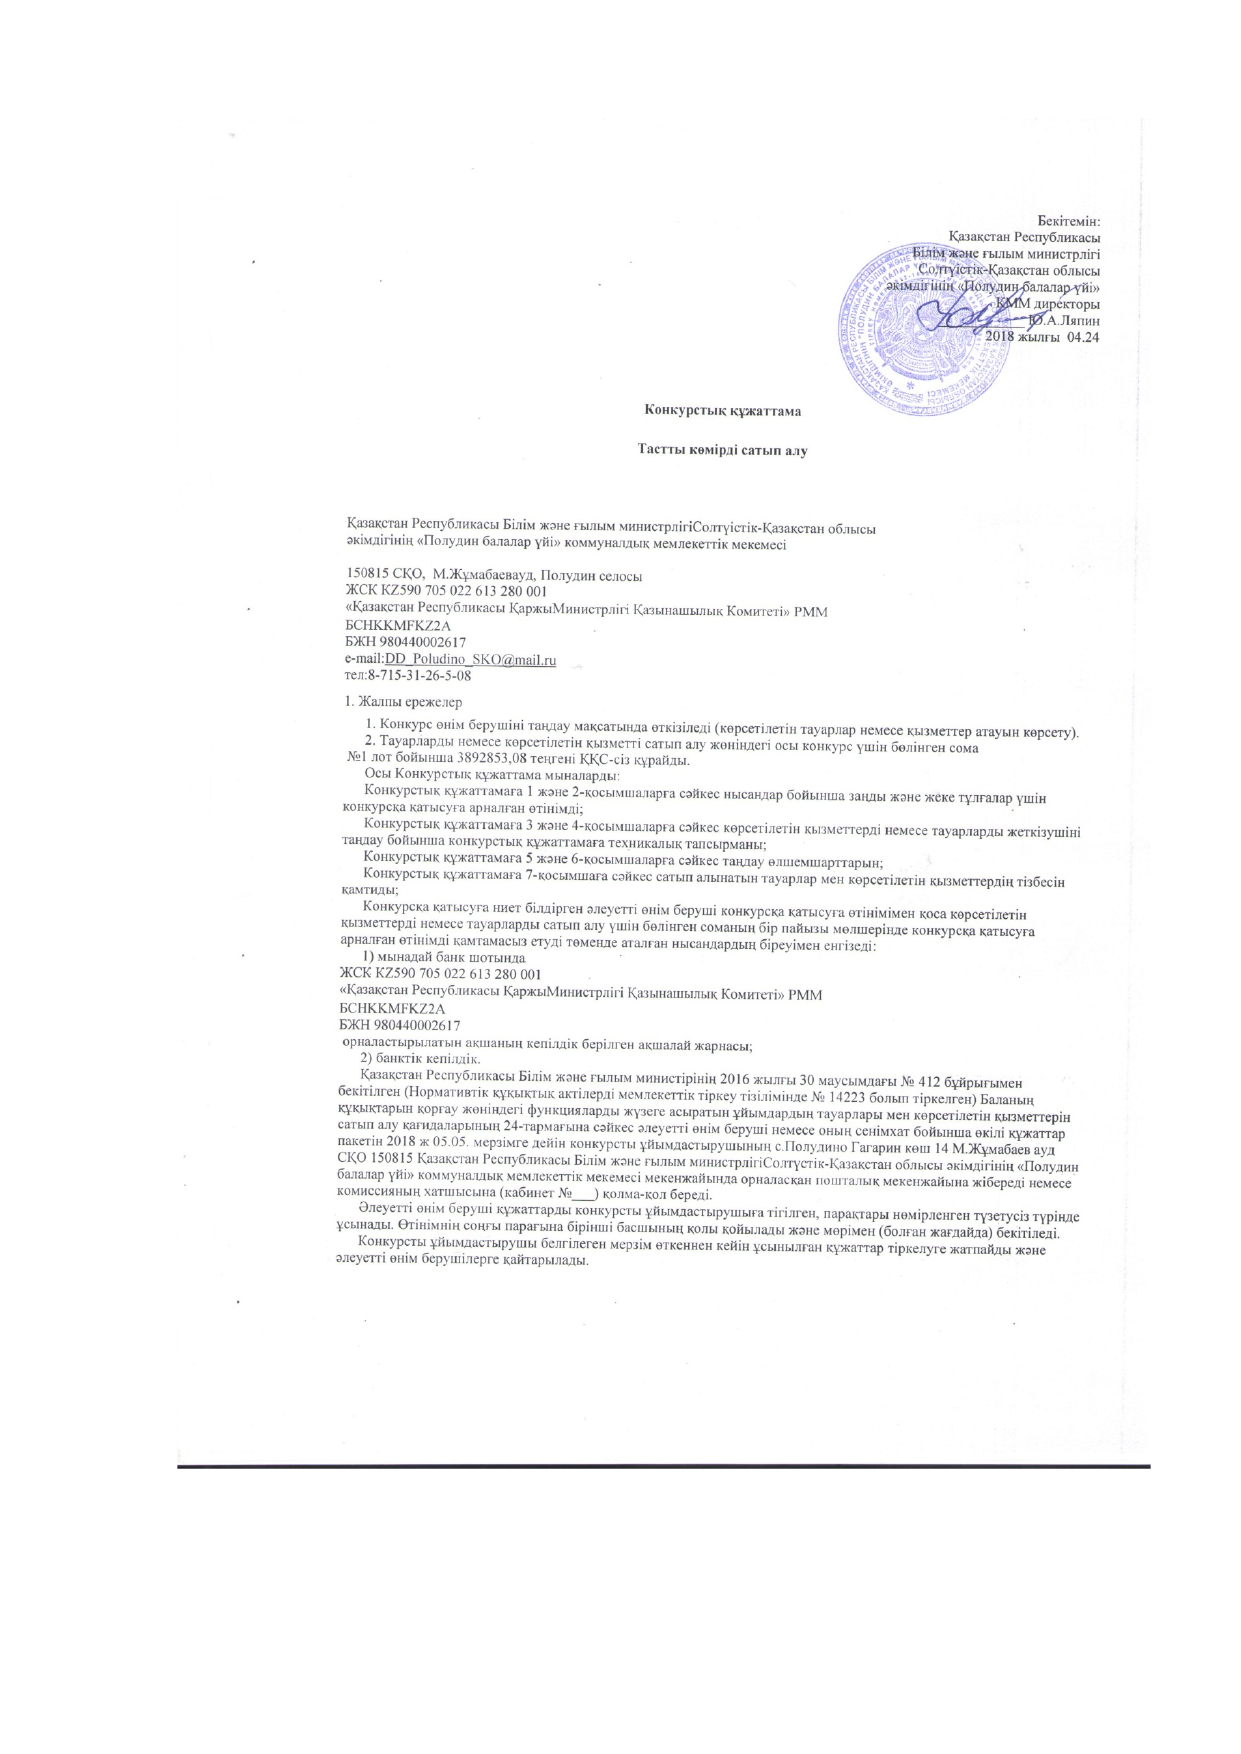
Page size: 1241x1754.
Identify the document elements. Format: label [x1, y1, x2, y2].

picture [177, 118, 1151, 1469]
